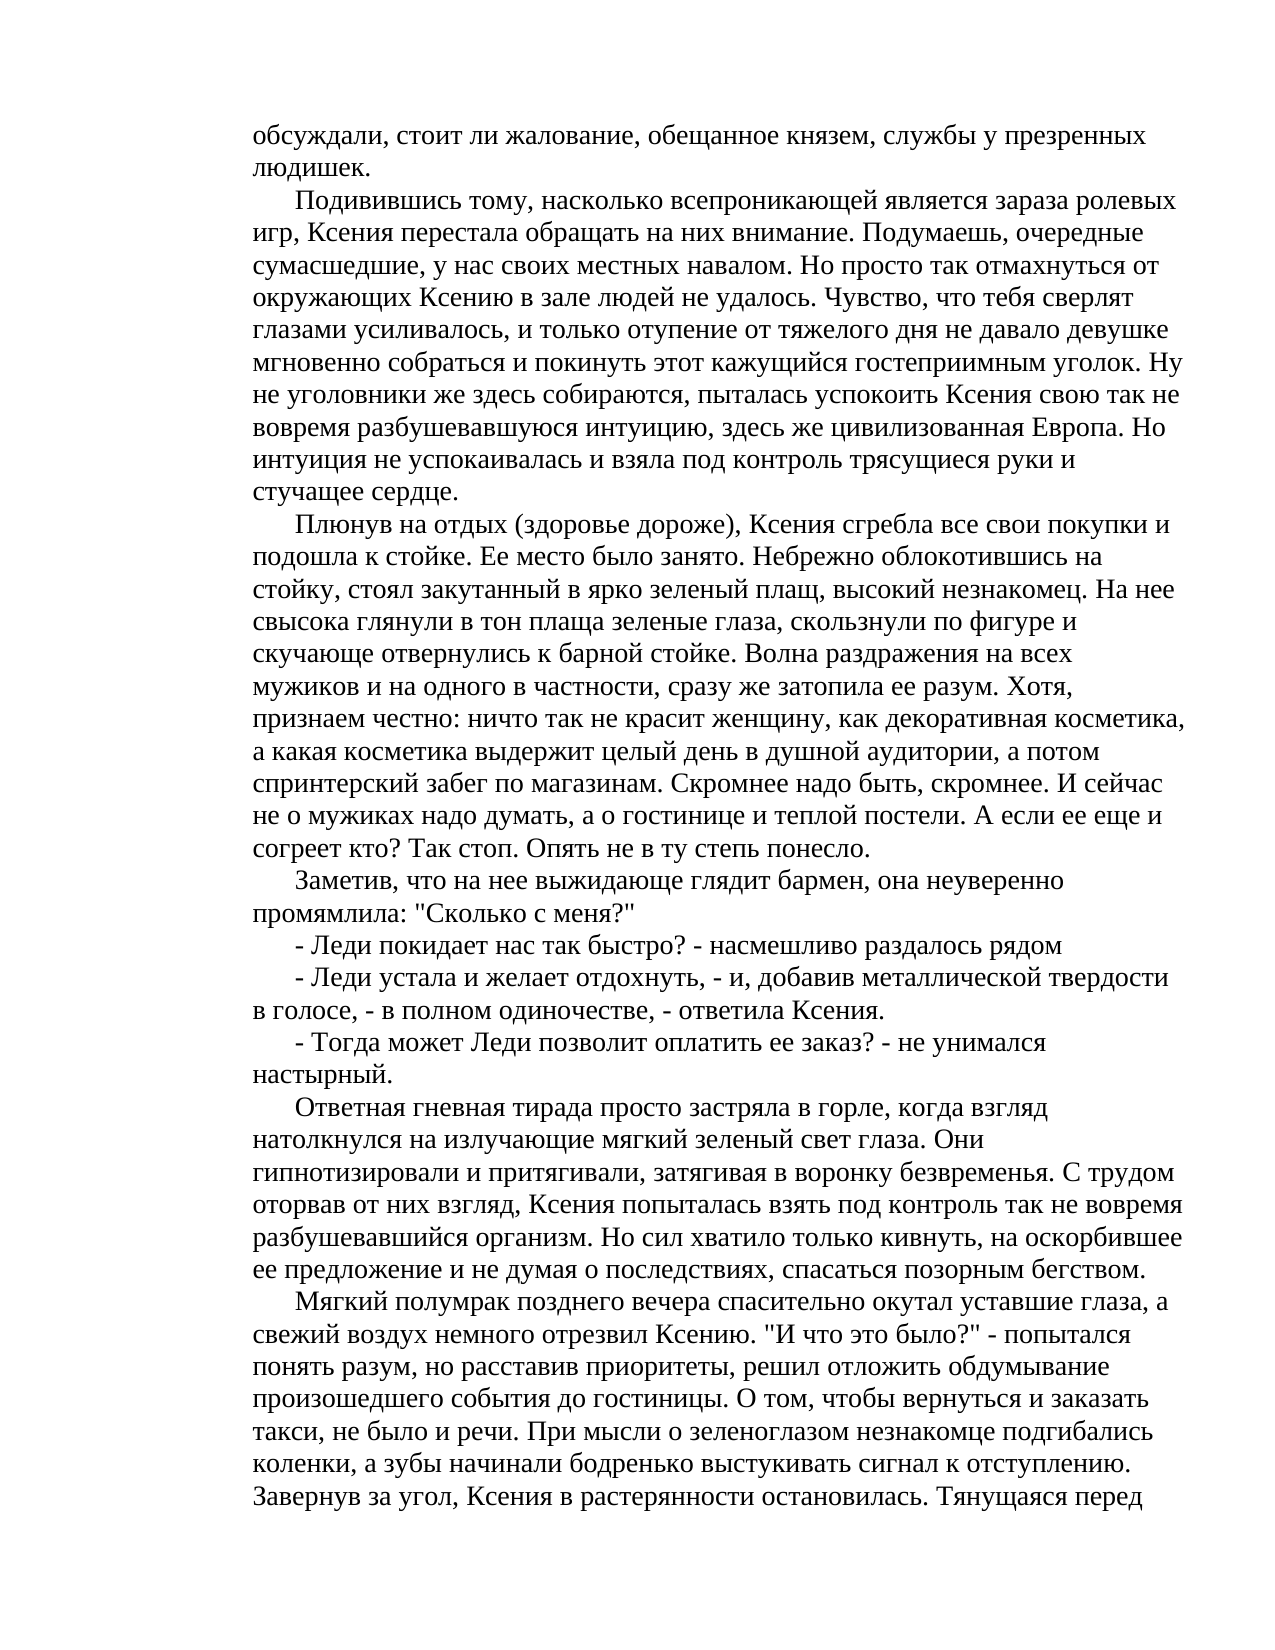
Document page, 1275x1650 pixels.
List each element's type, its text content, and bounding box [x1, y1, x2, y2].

text - Тогда может Леди позволит оплатить ее заказ? - не унимался настырный. [252, 1025, 1186, 1090]
text Заметив, что на нее выжидающе глядит бармен, она неуверенно промямлила: "Сколько с меня?" [252, 863, 1186, 928]
text - Леди покидает нас так быстро? - насмешливо раздалось рядом [252, 928, 1186, 960]
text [252, 118, 1186, 183]
text Плюнув на отдых (здоровье дороже), Ксения сгребла все свои покупки и подошла к стойке. Ее место было занято. Небрежно облокотившись на стойку, стоял закутанный в ярко зеленый плащ, высокий незнакомец. На нее свысока глянули в тон плаща зеленые глаза, скользнули по фигуре и скучающе отвернулись к барной стойке. Волна раздражения на всех мужиков и на одного в частности, сразу же затопила ее разум. Хотя, признаем честно: ничто так не красит женщину, как декоративная косметика, а какая косметика выдержит целый день в душной аудитории, а потом спринтерский забег по магазинам. Скромнее надо быть, скромнее. И сейчас не о мужиках надо думать, а о гостинице и теплой постели. А если ее еще и согреет кто? Так стоп. Опять не в ту степь понесло. [252, 507, 1186, 863]
text Ответная гневная тирада просто застряла в горле, когда взгляд натолкнулся на излучающие мягкий зеленый свет глаза. Они гипнотизировали и притягивали, затягивая в воронку безвременья. С трудом оторвав от них взгляд, Ксения попыталась взять под контроль так не вовремя разбушевавшийся организм. Но сил хватило только кивнуть, на оскорбившее ее предложение и не думая о последствиях, спасаться позорным бегством. [252, 1090, 1186, 1284]
text - Леди устала и желает отдохнуть, - и, добавив металлической твердости в голосе, - в полном одиночестве, - ответила Ксения. [252, 960, 1186, 1025]
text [252, 1284, 1186, 1511]
text Подивившись тому, насколько всепроникающей является зараза ролевых игр, Ксения перестала обращать на них внимание. Подумаешь, очередные сумасшедшие, у нас своих местных навалом. Но просто так отмахнуться от окружающих Ксению в зале людей не удалось. Чувство, что тебя сверлят глазами усиливалось, и только отупение от тяжелого дня не давало девушке мгновенно собраться и покинуть этот кажущийся гостеприимным уголок. Ну не уголовники же здесь собираются, пыталась успокоить Ксения свою так не вовремя разбушевавшуюся интуицию, здесь же цивилизованная Европа. Но интуиция не успокаивалась и взяла под контроль трясущиеся руки и стучащее сердце. [252, 183, 1186, 507]
